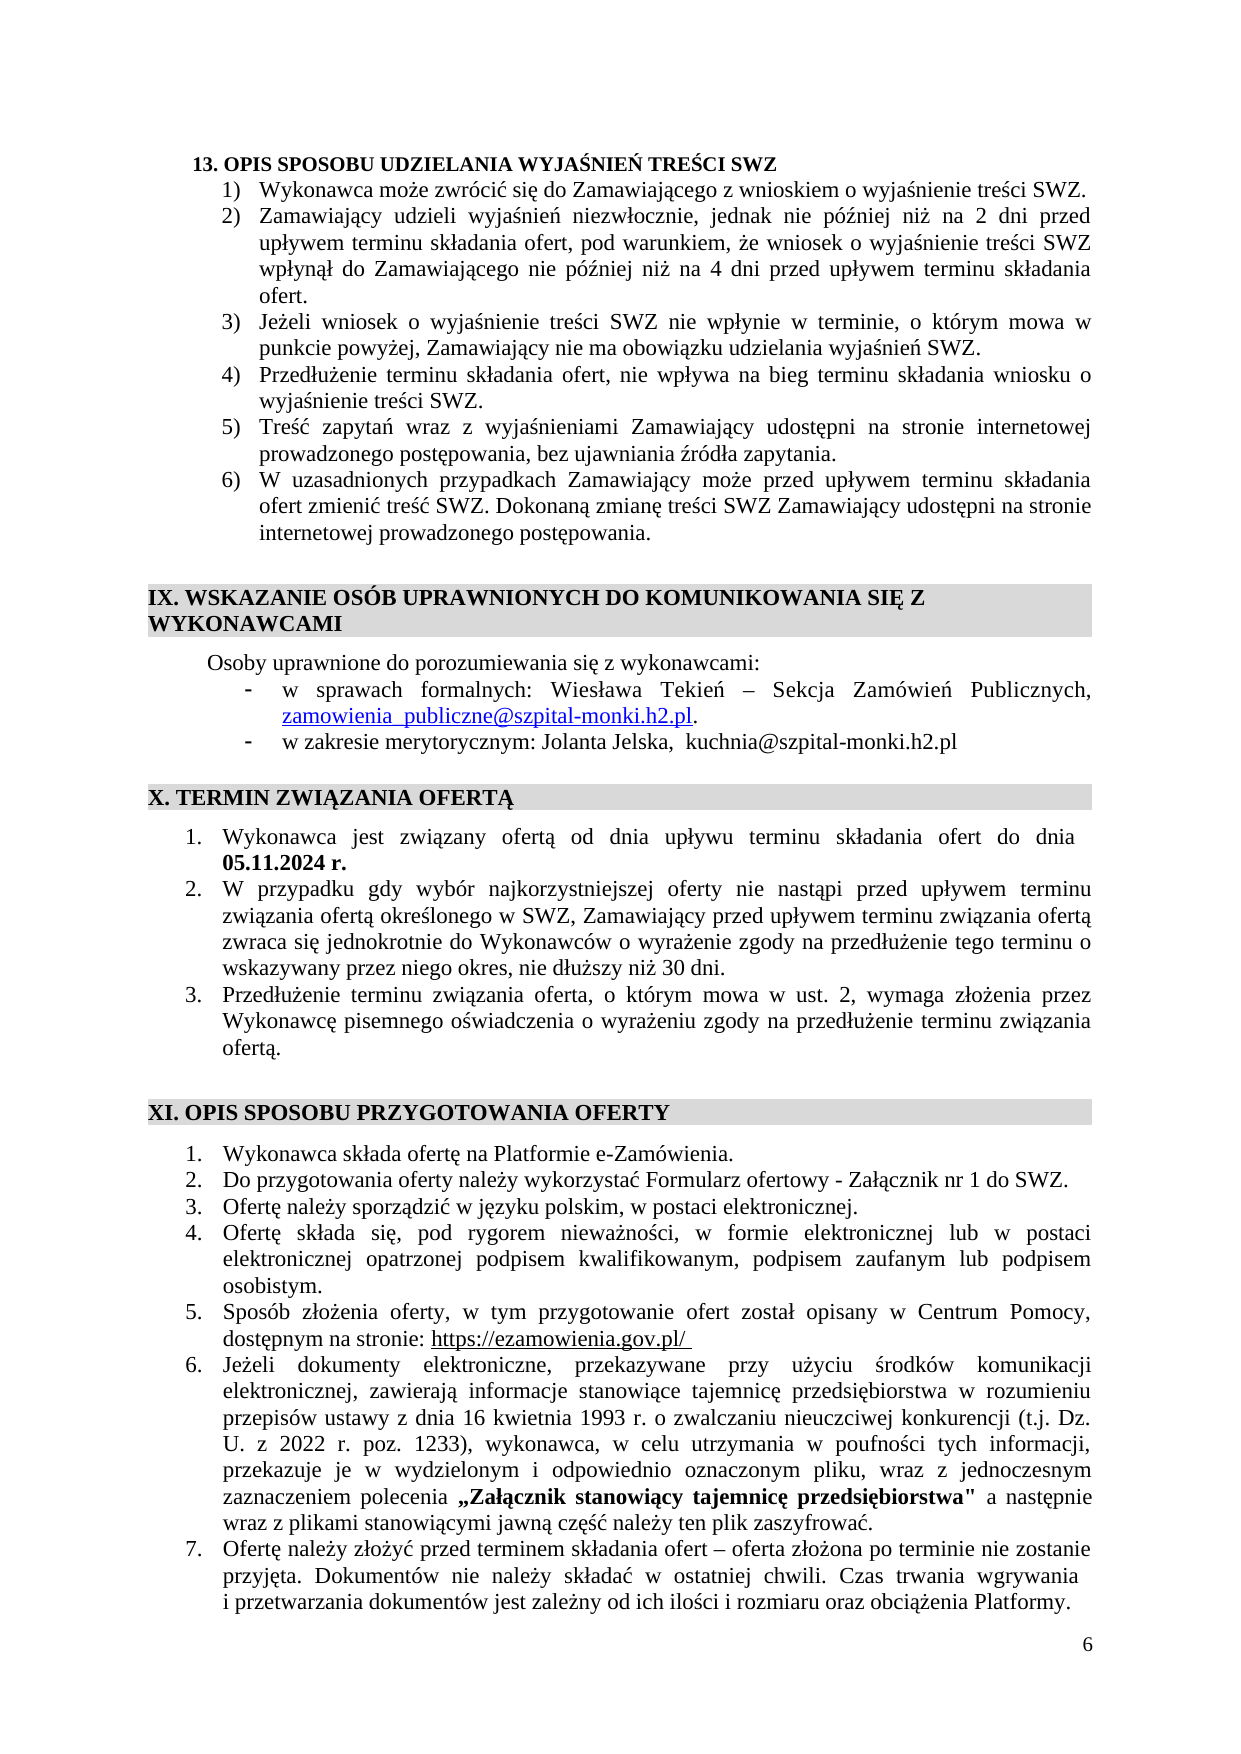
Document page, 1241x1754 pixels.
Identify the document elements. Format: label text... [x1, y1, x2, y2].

text XI. OPIS SPOSOBU PRZYGOTOWANIA OFERTY [148, 1099, 1092, 1125]
list w sprawach formalnych: Wiesława Tekień – Sekcja Zamówień Publicznych, zamowienia_publiczne@szpital-monki.h2.pl. [244, 676, 1092, 728]
list Zamawiający udzieli wyjaśnień niezwłocznie, jednak nie później niż na 2 dni przed upływem terminu składania ofert, pod warunkiem, że wniosek o wyjaśnienie treści SWZ wpłynął do Zamawiającego nie później niż na 4 dni przed upływem terminu składania ofert. [221, 203, 1092, 308]
text 13. OPIS SPOSOBU UDZIELANIA WYJAŚNIEŃ TREŚCI SWZ [192, 152, 1092, 176]
text X. TERMIN ZWIĄZANIA OFERTĄ [148, 784, 1092, 810]
list W przypadku gdy wybór najkorzystniejszej oferty nie nastąpi przed upływem terminu związania ofertą określonego w SWZ, Zamawiający przed upływem terminu związania ofertą zwraca się jednokrotnie do Wykonawców o wyrażenie zgody na przedłużenie tego terminu o wskazywany przez niego okres, nie dłuższy niż 30 dni. [185, 875, 1092, 981]
list Do przygotowania oferty należy wykorzystać Formularz ofertowy - Załącznik nr 1 do SWZ. [185, 1166, 1092, 1193]
list Wykonawca jest związany ofertą od dnia upływu terminu składania ofert do dnia 05.11.2024 r. [185, 823, 1092, 875]
list W uzasadnionych przypadkach Zamawiający może przed upływem terminu składania ofert zmienić treść SWZ. Dokonaną zmianę treści SWZ Zamawiający udostępni na stronie internetowej prowadzonego postępowania. [221, 466, 1092, 545]
list Przedłużenie terminu składania ofert, nie wpływa na bieg terminu składania wniosku o wyjaśnienie treści SWZ. [221, 361, 1092, 413]
text IX. WSKAZANIE OSÓB UPRAWNIONYCH DO KOMUNIKOWANIA SIĘ Z WYKONAWCAMI [148, 584, 1092, 637]
list Ofertę należy sporządzić w języku polskim, w postaci elektronicznej. [185, 1193, 1092, 1219]
list Przedłużenie terminu związania oferta, o którym mowa w ust. 2, wymaga złożenia przez Wykonawcę pisemnego oświadczenia o wyrażeniu zgody na przedłużenie terminu związania ofertą. [185, 981, 1092, 1060]
text Osoby uprawnione do porozumiewania się z wykonawcami: [207, 649, 1092, 676]
list Jeżeli dokumenty elektroniczne, przekazywane przy użyciu środków komunikacji elektronicznej, zawierają informacje stanowiące tajemnicę przedsiębiorstwa w rozumieniu przepisów ustawy z dnia 16 kwietnia 1993 r. o zwalczaniu nieuczciwej konkurencji (t.j. Dz. U. z 2022 r. poz. 1233), wykonawca, w celu utrzymania w poufności tych informacji, przekazuje je w wydzielonym i odpowiednio oznaczonym pliku, wraz z jednoczesnym zaznaczeniem polecenia „Załącznik stanowiący tajemnicę przedsiębiorstwa" a następnie wraz z plikami stanowiącymi jawną część należy ten plik zaszyfrować. [185, 1351, 1092, 1535]
list Treść zapytań wraz z wyjaśnieniami Zamawiający udostępni na stronie internetowej prowadzonego postępowania, bez ujawniania źródła zapytania. [221, 413, 1092, 466]
list Wykonawca może zwrócić się do Zamawiającego z wnioskiem o wyjaśnienie treści SWZ. [221, 176, 1092, 203]
list Ofertę należy złożyć przed terminem składania ofert – oferta złożona po terminie nie zostanie przyjęta. Dokumentów nie należy składać w ostatniej chwili. Czas trwania wgrywania i przetwarzania dokumentów jest zależny od ich ilości i rozmiaru oraz obciążenia Platformy. [185, 1535, 1092, 1614]
list w zakresie merytorycznym: Jolanta Jelska, kuchnia@szpital-monki.h2.pl [244, 728, 1092, 755]
list Wykonawca składa ofertę na Platformie e-Zamówienia. [185, 1140, 1092, 1166]
list Ofertę składa się, pod rygorem nieważności, w formie elektronicznej lub w postaci elektronicznej opatrzonej podpisem kwalifikowanym, podpisem zaufanym lub podpisem osobistym. [185, 1219, 1092, 1298]
list Sposób złożenia oferty, w tym przygotowanie ofert został opisany w Centrum Pomocy, dostępnym na stronie: https://ezamowienia.gov.pl/ [185, 1298, 1092, 1351]
list Jeżeli wniosek o wyjaśnienie treści SWZ nie wpłynie w terminie, o którym mowa w punkcie powyżej, Zamawiający nie ma obowiązku udzielania wyjaśnień SWZ. [221, 308, 1092, 361]
